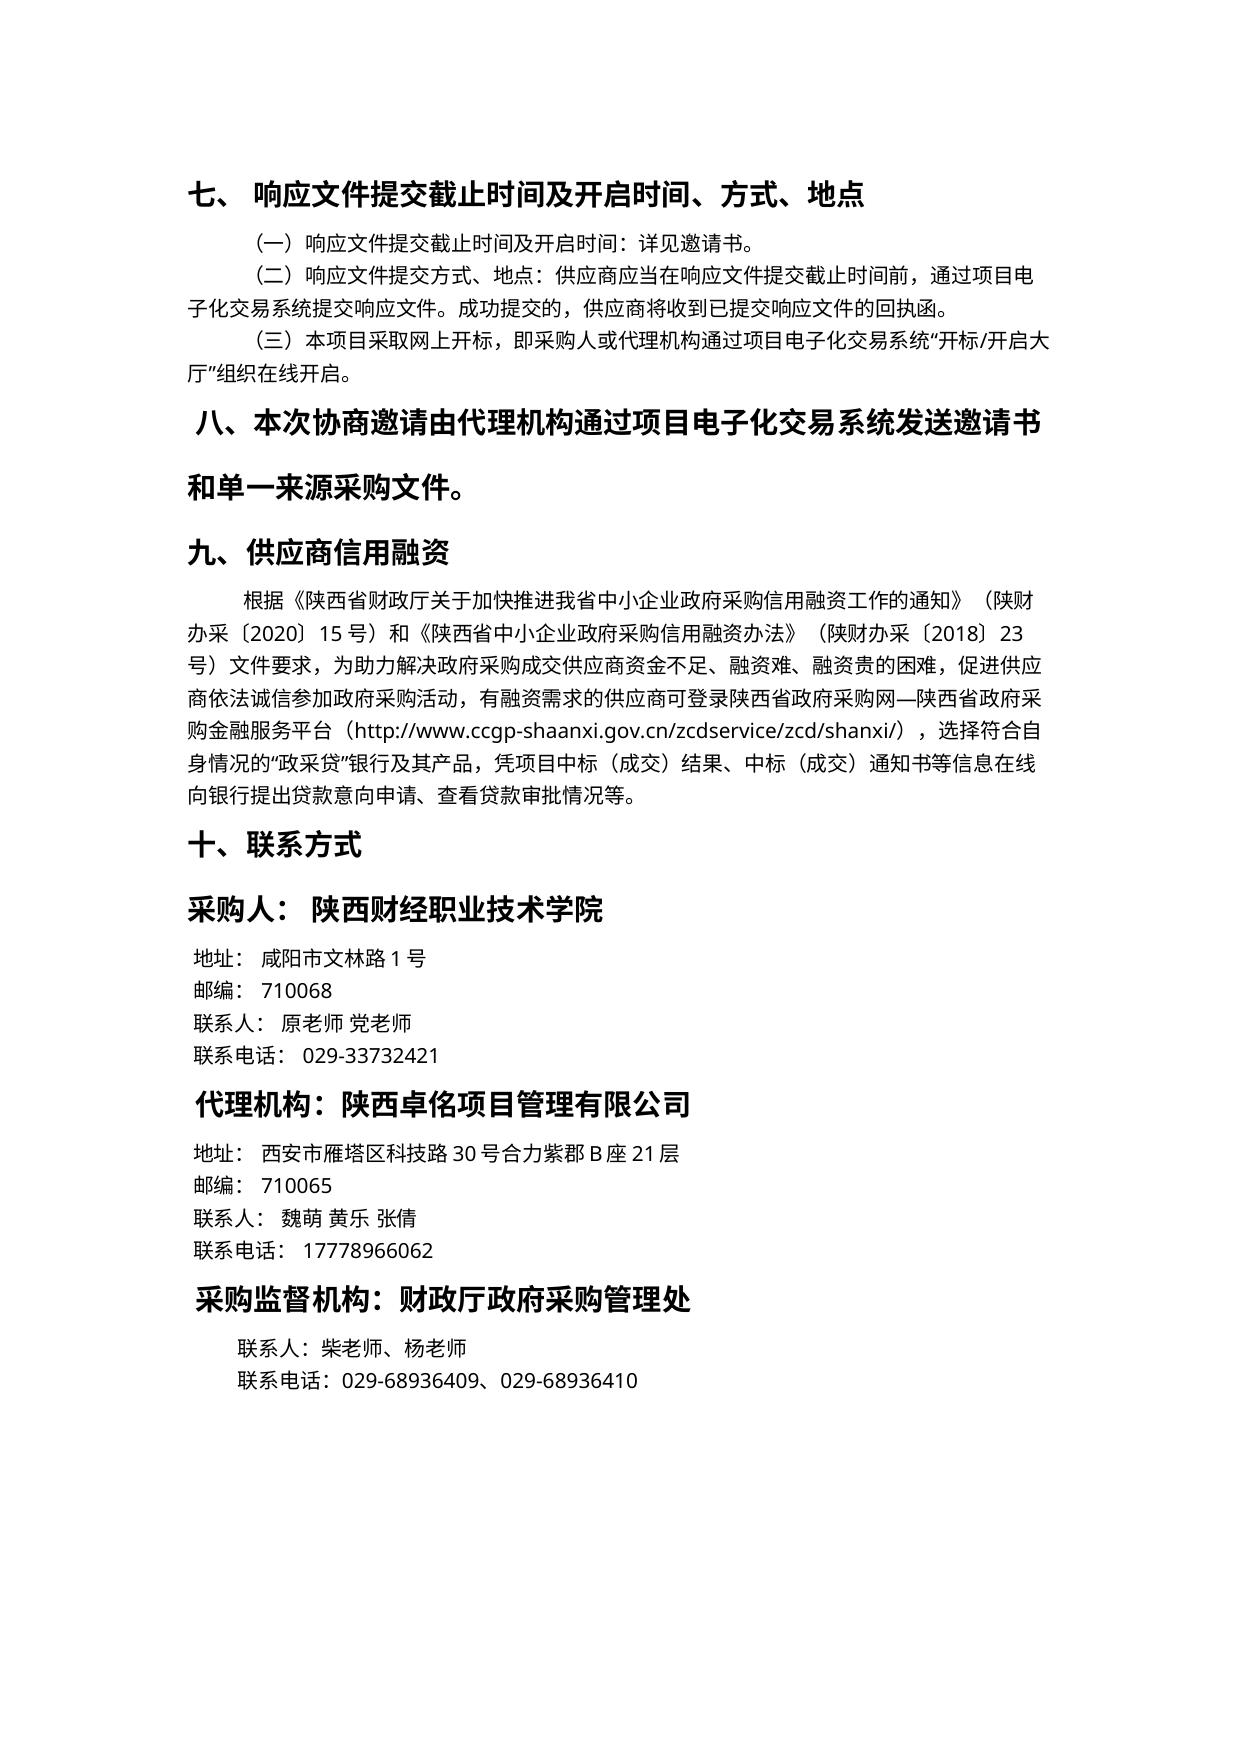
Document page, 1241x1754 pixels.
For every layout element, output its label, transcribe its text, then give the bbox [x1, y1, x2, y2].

text 九、供应商信用融资 [187, 519, 1053, 584]
text 采购人： 陕西财经职业技术学院 [187, 877, 1053, 942]
text 联系人：柴老师、杨老师 [187, 1332, 1053, 1364]
text 联系人： 魏萌 黄乐 张倩 [187, 1202, 1053, 1234]
text 联系人： 原老师 党老师 [187, 1007, 1053, 1039]
text 地址： 西安市雁塔区科技路30号合力紫郡B座21层 [187, 1137, 1053, 1169]
text （二）响应文件提交方式、地点：供应商应当在响应文件提交截止时间前，通过项目电子化交易系统提交响应文件。成功提交的，供应商将收到已提交响应文件的回执函。 [187, 259, 1053, 324]
text （一）响应文件提交截止时间及开启时间：详见邀请书。 [187, 227, 1053, 259]
text 联系电话： 029-33732421 [187, 1039, 1053, 1072]
text 十、联系方式 [187, 812, 1053, 877]
text 地址： 咸阳市文林路1号 [187, 942, 1053, 974]
text 联系电话：029-68936409、029-68936410 [187, 1364, 1053, 1397]
text 根据《陕西省财政厅关于加快推进我省中小企业政府采购信用融资工作的通知》（陕财办采〔2020〕15 号）和《陕西省中小企业政府采购信用融资办法》（陕财办采〔2018〕23 号）文件要求，为助力解决政府采购成交供应商资金不足、融资难、融资贵的困难，促进供应商依法诚信参加政府采购活动，有融资需求的供应商可登录陕西省政府采购网—陕西省政府采购金融服务平台（http://www.ccgp-shaanxi.gov.cn/zcdservice/zcd/shanxi/），选择符合自身情况的“政采贷”银行及其产品，凭项目中标（成交）结果、中标（成交）通知书等信息在线向银行提出贷款意向申请、查看贷款审批情况等。 [187, 584, 1053, 812]
text 联系电话： 17778966062 [187, 1234, 1053, 1267]
text 邮编： 710068 [187, 974, 1053, 1007]
text （三）本项目采取网上开标，即采购人或代理机构通过项目电子化交易系统“开标/开启大厅”组织在线开启。 [187, 324, 1053, 389]
text 八、本次协商邀请由代理机构通过项目电子化交易系统发送邀请书和单一来源采购文件。 [187, 389, 1053, 519]
text 采购监督机构：财政厅政府采购管理处 [187, 1267, 1053, 1332]
text 代理机构：陕西卓佲项目管理有限公司 [187, 1072, 1053, 1137]
text 七、 响应文件提交截止时间及开启时间、方式、地点 [187, 162, 1053, 227]
text 邮编： 710065 [187, 1169, 1053, 1202]
